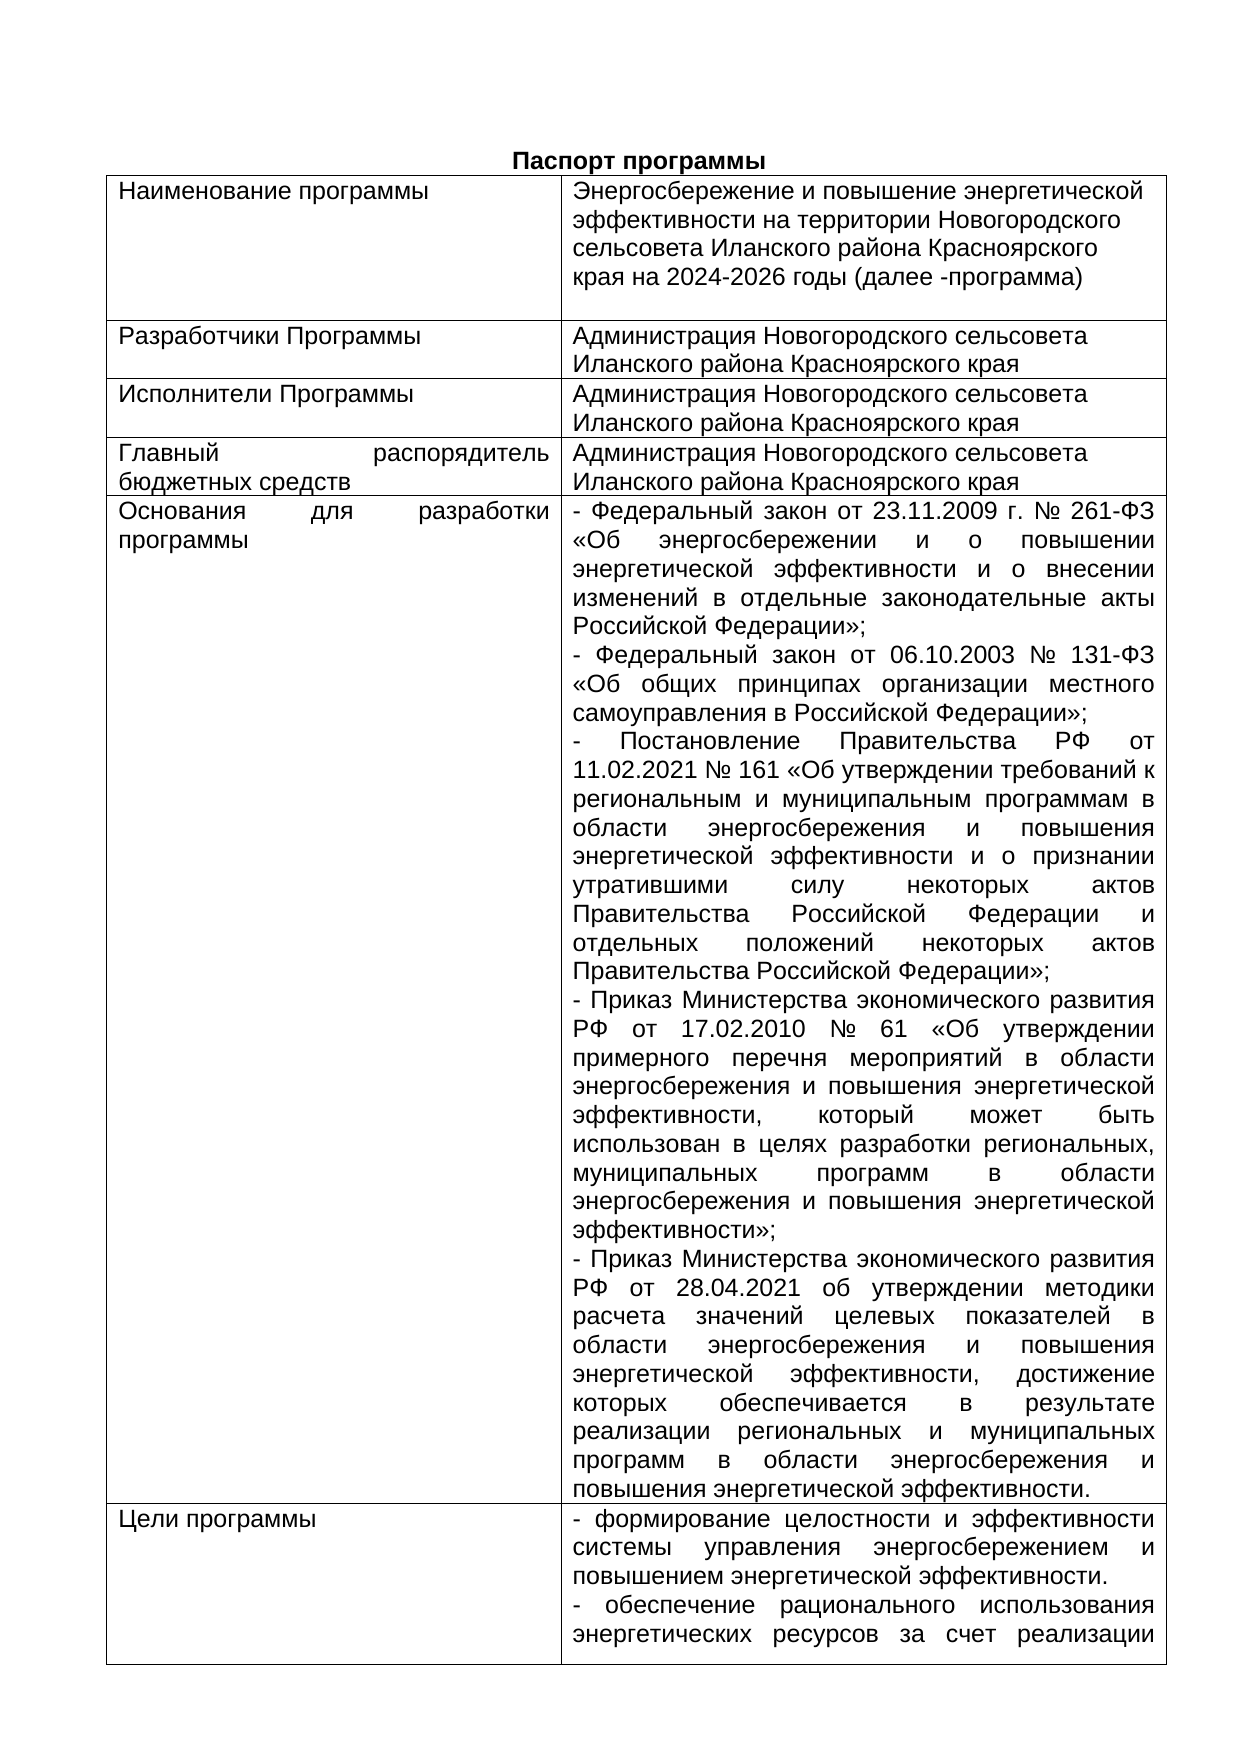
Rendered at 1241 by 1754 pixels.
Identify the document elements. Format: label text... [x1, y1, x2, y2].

table_cell Исполнители Программы [107, 379, 561, 437]
table_cell Администрация Новогородского сельсовета Иланского района Красноярского края [562, 438, 1166, 495]
table_cell Администрация Новогородского сельсовета Иланского района Красноярского края [562, 379, 1166, 437]
table_cell Разработчики Программы [107, 321, 561, 378]
table_cell - Федеральный закон от 23.11.2009 г. № 261-ФЗ «Об энергосбережении и о повышении энергетической эффективности и о внесении изменений в отдельные законодательные акты Российской Федерации»; - Федеральный закон от 06.10.2003 № 131-ФЗ «Об общих принципах организации местного самоуправления в Российской Федерации»; - Постановление Правительства РФ от 11.02.2021 № 161 «Об утверждении требований к региональным и муниципальным программам в области энергосбережения и повышения энергетической эффективности и о признании утратившими силу некоторых актов Правительства Российской Федерации и отдельных положений некоторых актов Правительства Российской Федерации»; - Приказ Министерства экономического развития РФ от 17.02.2010 № 61 «Об утверждении примерного перечня мероприятий в области энергосбережения и повышения энергетической эффективности, который может быть использован в целях разработки региональных, муниципальных программ в области энергосбережения и повышения энергетической эффективности»; - Приказ Министерства экономического развития РФ от 28.04.2021 об утверждении методики расчета значений целевых показателей в области энергосбережения и повышения энергетической эффективности, достижение которых обеспечивается в результате реализации региональных и муниципальных программ в области энергосбережения и повышения энергетической эффективности. [562, 496, 1166, 1503]
table_header Энергосбережение и повышение энергетической эффективности на территории Новогородского сельсовета Иланского района Красноярского края на 2024-2026 годы (далее -программа) [562, 176, 1166, 320]
text Паспорт программы [156, 146, 1122, 175]
table_cell Цели программы [107, 1504, 561, 1664]
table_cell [562, 1504, 1166, 1664]
table_cell Администрация Новогородского сельсовета Иланского района Красноярского края [562, 321, 1166, 378]
table_cell Главный распорядитель бюджетных средств [107, 438, 561, 495]
table_cell Основания для разработки программы [107, 496, 561, 1503]
table_header Наименование программы [107, 176, 561, 320]
